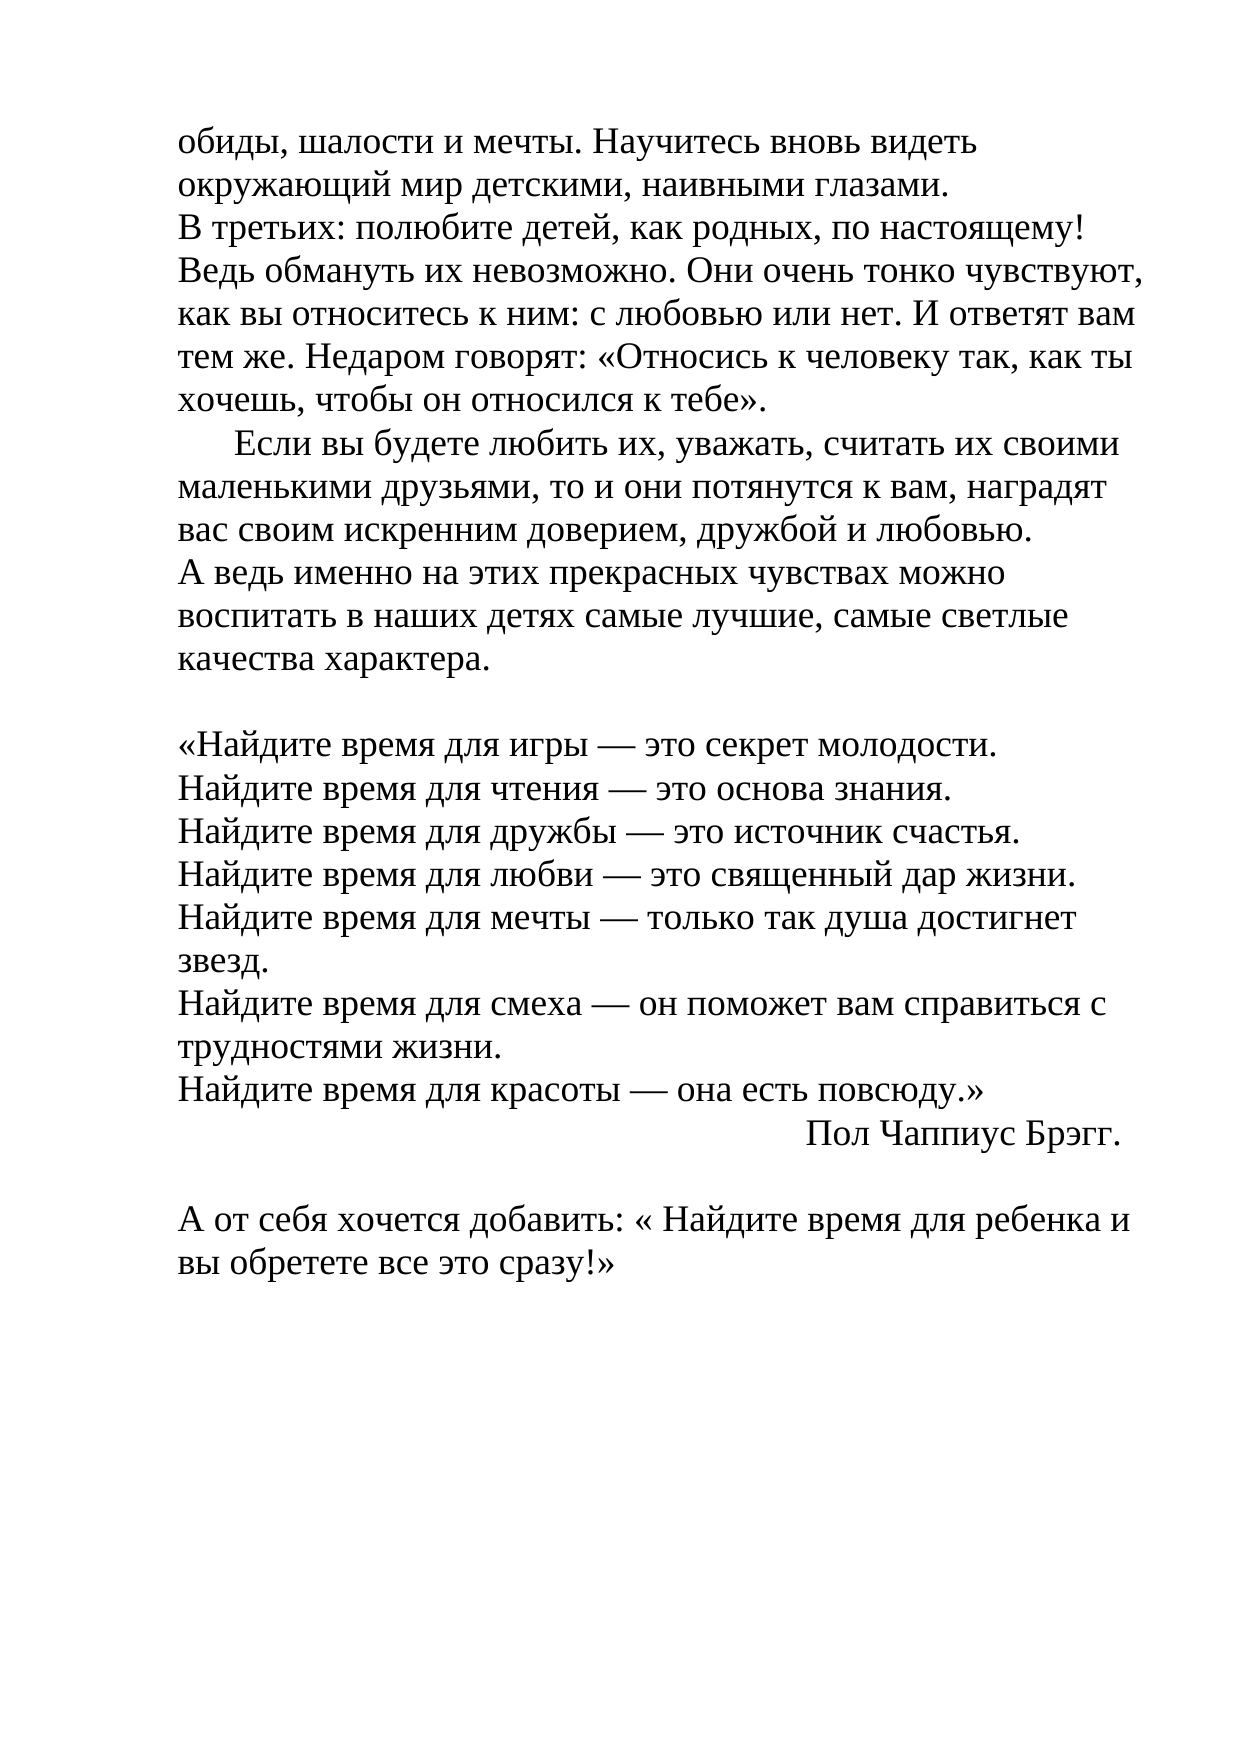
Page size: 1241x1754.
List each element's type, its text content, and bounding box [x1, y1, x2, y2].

text Пол Чаппиус Брэгг. [177, 1110, 1152, 1153]
text Найдите время для чтения — это основа знания. [177, 765, 1152, 808]
text В третьих: полюбите детей, как родных, по настоящему! Ведь обмануть их невозможно. Они очень тонко чувствуют, как вы относитесь к ним: с любовью или нет. И ответят вам тем же. Недаром говорят: «Относись к человеку так, как ты хочешь, чтобы он относился к тебе». [177, 204, 1152, 420]
text Найдите время для любви — это священный дар жизни. [177, 851, 1152, 894]
text А ведь именно на этих прекрасных чувствах можно воспитать в наших детях самые лучшие, самые светлые качества характера. [177, 549, 1152, 679]
text «Найдите время для игры — это секрет молодости. [177, 722, 1152, 765]
text Найдите время для мечты — только так душа достигнет звезд. [177, 894, 1152, 981]
text А от себя хочется добавить: « Найдите время для ребенка и вы обретете все это сразу!» [177, 1196, 1152, 1282]
text Найдите время для красоты — она есть повсюду.» [177, 1067, 1152, 1110]
text обиды, шалости и мечты. Научитесь вновь видеть окружающий мир детскими, наивными глазами. [177, 118, 1152, 204]
text Найдите время для дружбы — это источник счастья. [177, 808, 1152, 851]
text Найдите время для смеха — он поможет вам справиться с трудностями жизни. [177, 981, 1152, 1067]
text Если вы будете любить их, уважать, считать их своими маленькими друзьями, то и они потянутся к вам, наградят вас своим искренним доверием, дружбой и любовью. [177, 420, 1152, 549]
